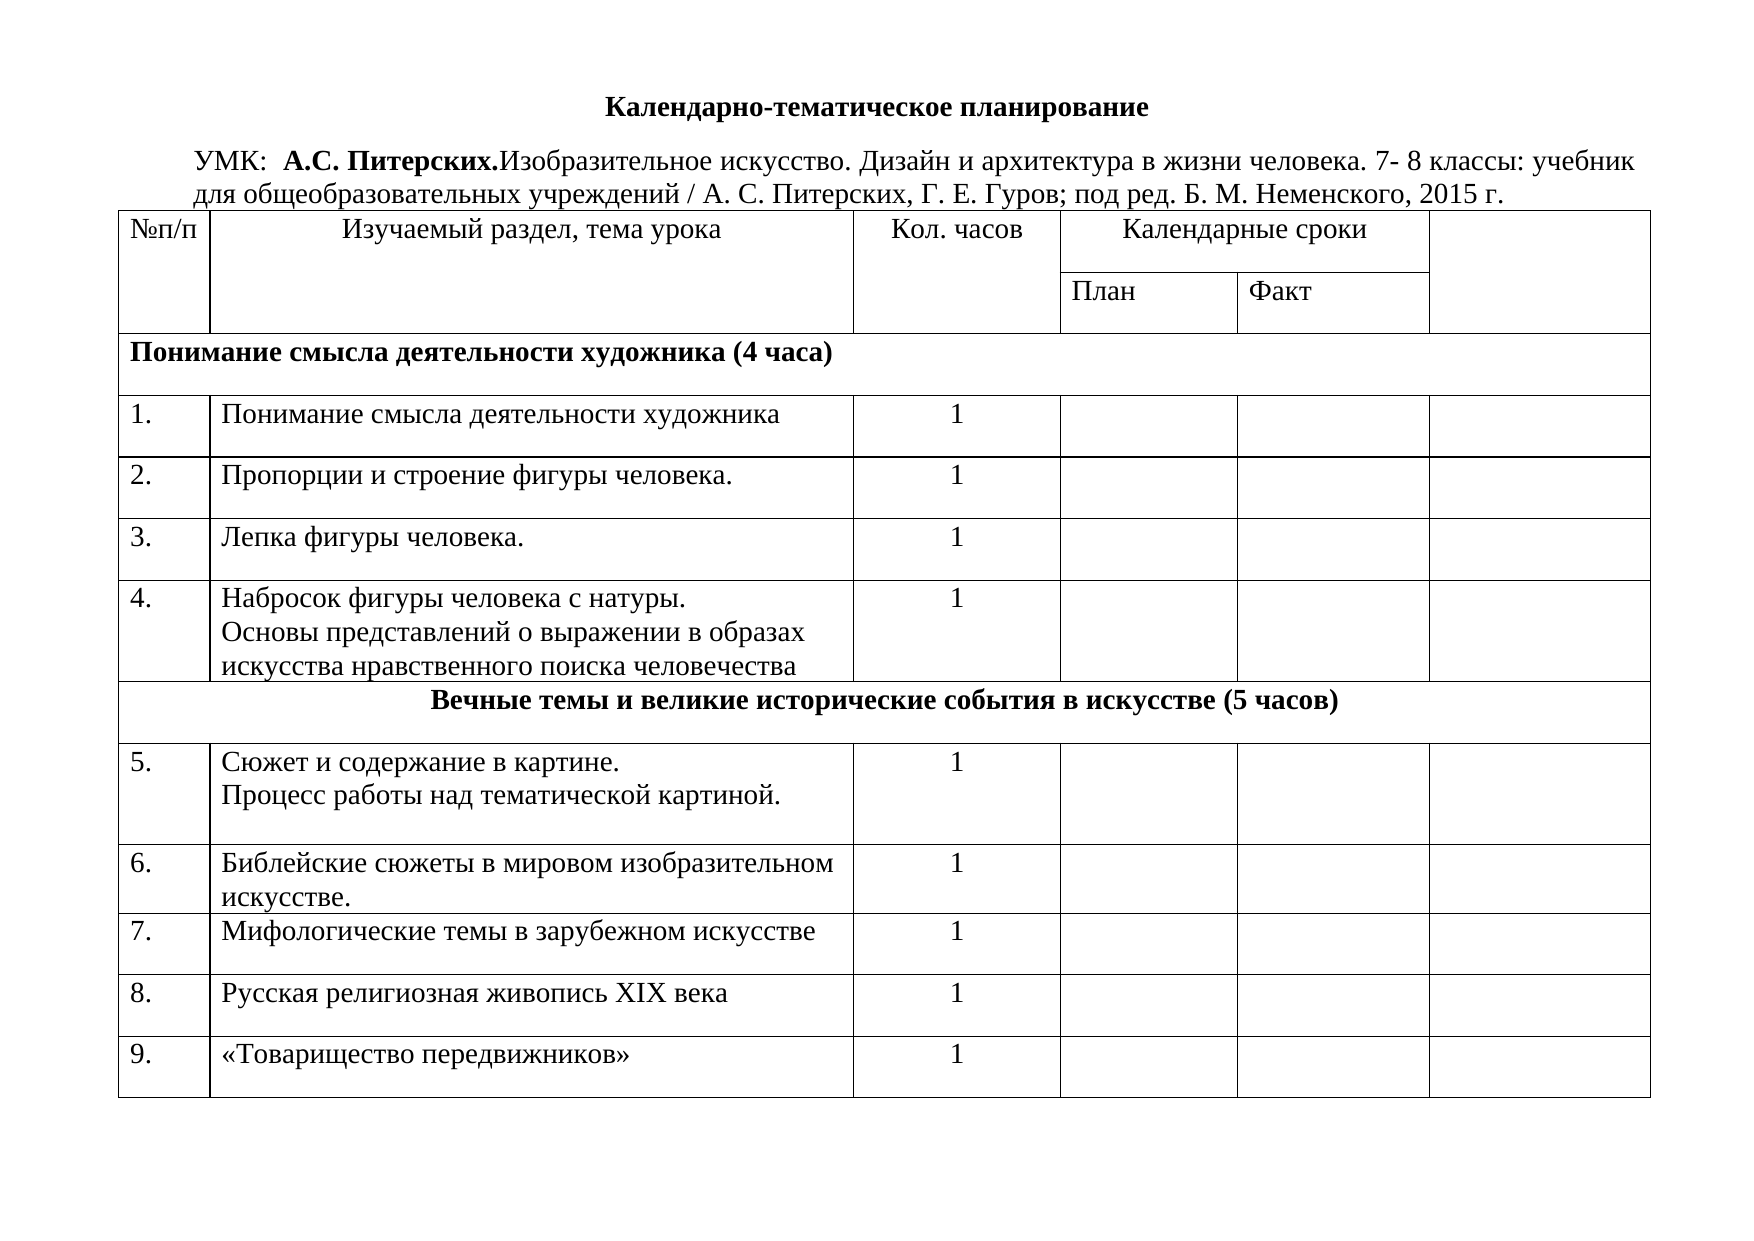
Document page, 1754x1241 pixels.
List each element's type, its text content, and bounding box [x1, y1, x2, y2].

table_cell 1. [119, 396, 209, 456]
table_header Календарные сроки [1061, 211, 1429, 272]
table_cell [1238, 975, 1429, 1036]
table_cell [1430, 975, 1650, 1036]
table_cell [1238, 396, 1429, 456]
table_cell План [1061, 273, 1237, 333]
table_cell [1061, 458, 1237, 518]
table_cell 2. [119, 458, 209, 518]
table_cell 1 [854, 975, 1060, 1036]
table_cell 1 [854, 519, 1060, 579]
table_cell [1430, 581, 1650, 681]
table_cell [1238, 914, 1429, 974]
table_cell [1238, 519, 1429, 579]
table_cell Факт [1238, 273, 1429, 333]
table_cell 1 [854, 1037, 1060, 1097]
table_cell [1061, 519, 1237, 579]
table_cell 1 [854, 581, 1060, 681]
table_cell [1430, 519, 1650, 579]
table_cell 9. [119, 1037, 209, 1097]
table_cell 1 [854, 914, 1060, 974]
table_cell [1061, 744, 1237, 844]
table_cell Мифологические темы в зарубежном искусстве [211, 914, 853, 974]
table_cell Сюжет и содержание в картине. Процесс работы над тематической картиной. [211, 744, 853, 844]
text УМК: А.С. Питерских.Изобразительное искусство. Дизайн и архитектура в жизни человека. 7- 8 классы: учебник для общеобразовательных учреждений / А. С. Питерских, Г. Е. Гуров; под ред. Б. М. Неменского, 2015 г. [193, 143, 1636, 210]
table_cell Пропорции и строение фигуры человека. [211, 458, 853, 518]
table_cell 4. [119, 581, 209, 681]
table_cell [1238, 744, 1429, 844]
table_cell [1430, 914, 1650, 974]
table_cell [1238, 845, 1429, 912]
table_cell [1430, 1037, 1650, 1097]
table_cell Библейские сюжеты в мировом изобразительном искусстве. [211, 845, 853, 912]
table_cell Русская религиозная живопись XIX века [211, 975, 853, 1036]
table_cell [1430, 396, 1650, 456]
table_cell 6. [119, 845, 209, 912]
table_cell [1061, 1037, 1237, 1097]
table_cell 1 [854, 744, 1060, 844]
table_cell [1430, 845, 1650, 912]
table_cell 3. [119, 519, 209, 579]
table_header №п/п [119, 211, 209, 333]
table_cell Набросок фигуры человека с натуры. Основы представлений о выражении в образах искусства нравственного поиска человечества [211, 581, 853, 681]
table_header Кол. часов [854, 211, 1060, 333]
table_cell [1061, 845, 1237, 912]
table_cell [1238, 1037, 1429, 1097]
table_header Изучаемый раздел, тема урока [211, 211, 853, 333]
table_cell [1238, 581, 1429, 681]
table_cell 1 [854, 845, 1060, 912]
table_cell 1 [854, 458, 1060, 518]
table_cell [1430, 458, 1650, 518]
table_cell 5. [119, 744, 209, 844]
table_cell [1061, 396, 1237, 456]
table_cell Вечные темы и великие исторические события в искусстве (5 часов) [119, 682, 1650, 743]
table_cell [1430, 744, 1650, 844]
table_header [1430, 211, 1650, 333]
table_cell 8. [119, 975, 209, 1036]
table_cell «Товарищество передвижников» [211, 1037, 853, 1097]
table_cell [1061, 975, 1237, 1036]
table_cell Понимание смысла деятельности художника (4 часа) [119, 334, 1650, 395]
table_cell 7. [119, 914, 209, 974]
text Календарно-тематическое планирование [118, 89, 1636, 122]
table_cell [1238, 458, 1429, 518]
table_cell Понимание смысла деятельности художника [211, 396, 853, 456]
table_cell Лепка фигуры человека. [211, 519, 853, 579]
table_cell 1 [854, 396, 1060, 456]
table_cell [1061, 914, 1237, 974]
table_cell [1061, 581, 1237, 681]
